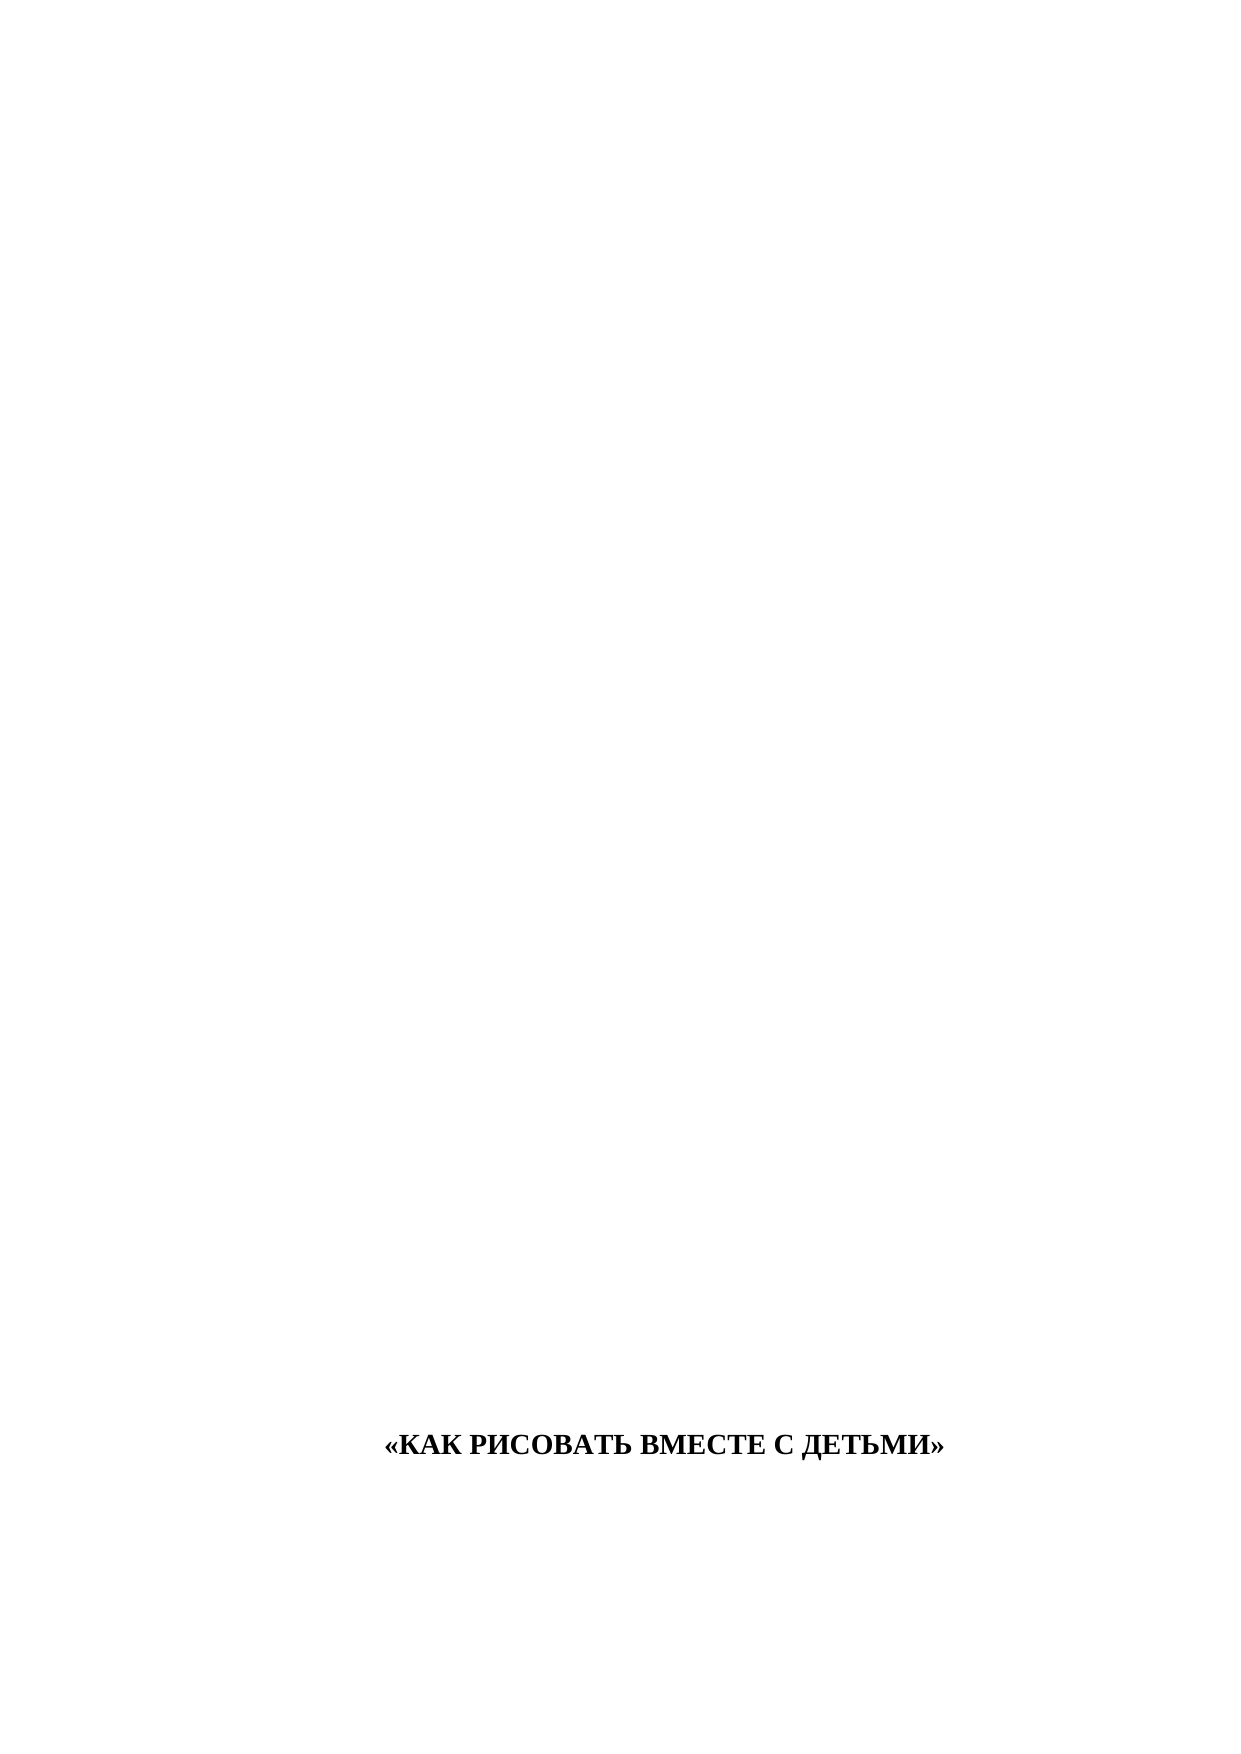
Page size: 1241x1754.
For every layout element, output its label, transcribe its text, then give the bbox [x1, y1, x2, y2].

text «КАК РИСОВАТЬ ВМЕСТЕ С ДЕТЬМИ» [177, 1347, 1152, 1460]
